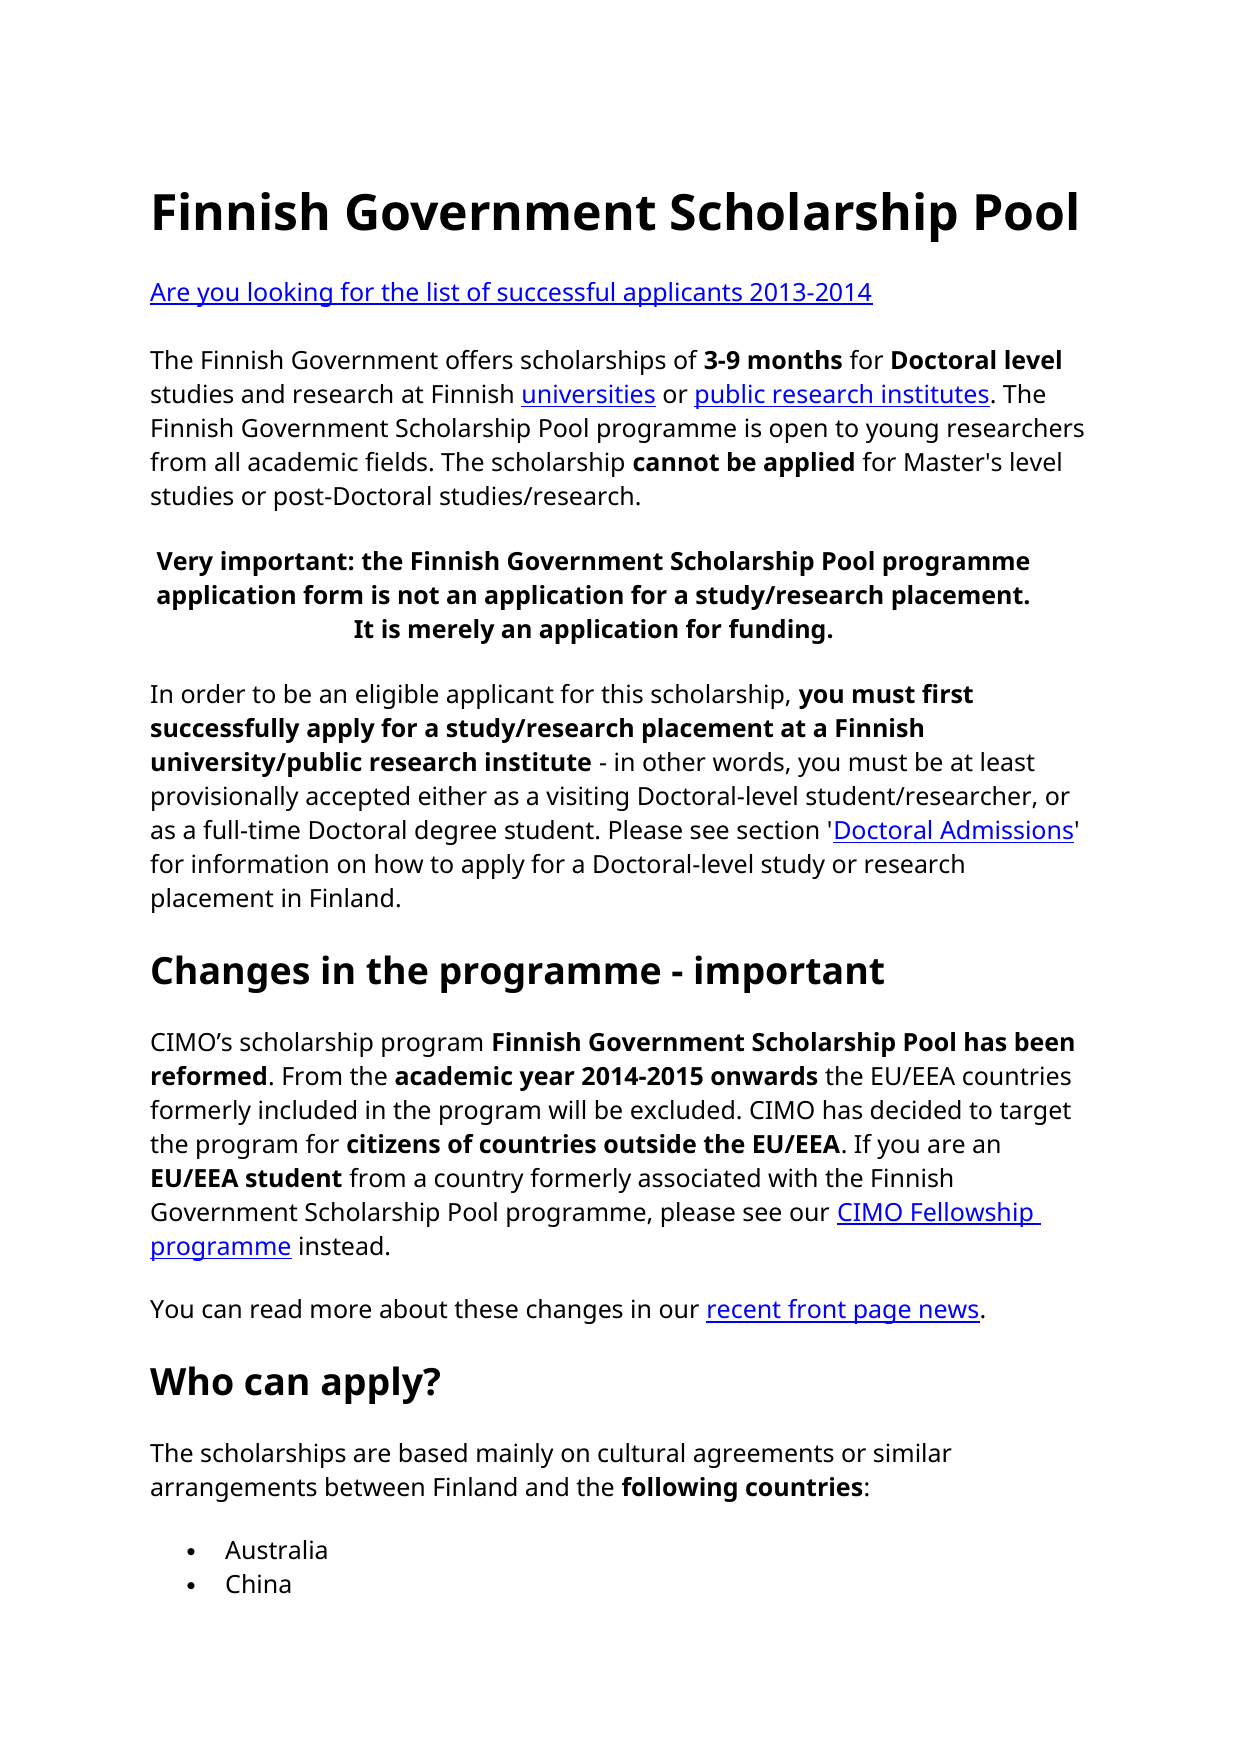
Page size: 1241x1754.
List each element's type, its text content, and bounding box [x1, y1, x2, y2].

text Are you looking for the list of successful applicants 2013-2014 The Finnish Government offers scholarships of 3-9 months for Doctoral level studies and research at Finnish universities or public research institutes. The Finnish Government Scholarship Pool programme is open to young researchers from all academic fields. The scholarship cannot be applied for Master's level studies or post-Doctoral studies/research. [150, 274, 1090, 513]
list Australia [187, 1533, 1090, 1567]
text CIMO’s scholarship program Finnish Government Scholarship Pool has been reformed. From the academic year 2014-2015 onwards the EU/EEA countries formerly included in the program will be excluded. CIMO has decided to target the program for citizens of countries outside the EU/EEA. If you are an EU/EEA student from a country formerly associated with the Finnish Government Scholarship Pool programme, please see our CIMO Fellowship programme instead. [150, 1024, 1090, 1263]
text Who can apply? [150, 1355, 1090, 1406]
text Finnish Government Scholarship Pool [150, 177, 1090, 245]
text In order to be an eligible applicant for this scholarship, you must first successfully apply for a study/research placement at a Finnish university/public research institute - in other words, you must be at least provisionally accepted either as a visiting Doctoral-level student/researcher, or as a full-time Doctoral degree student. Please see section 'Doctoral Admissions' for information on how to apply for a Doctoral-level study or research placement in Finland. [150, 677, 1090, 915]
text Changes in the programme - important [150, 944, 1090, 995]
text You can read more about these changes in our recent front page news. [150, 1292, 1090, 1326]
list China [187, 1567, 1090, 1601]
text The scholarships are based mainly on cultural agreements or similar arrangements between Finland and the following countries: [150, 1435, 1090, 1503]
table_header Very important: the Finnish Government Scholarship Pool programme application form is not an application for a study/research placement. It is merely an application for funding. [149, 542, 1039, 647]
